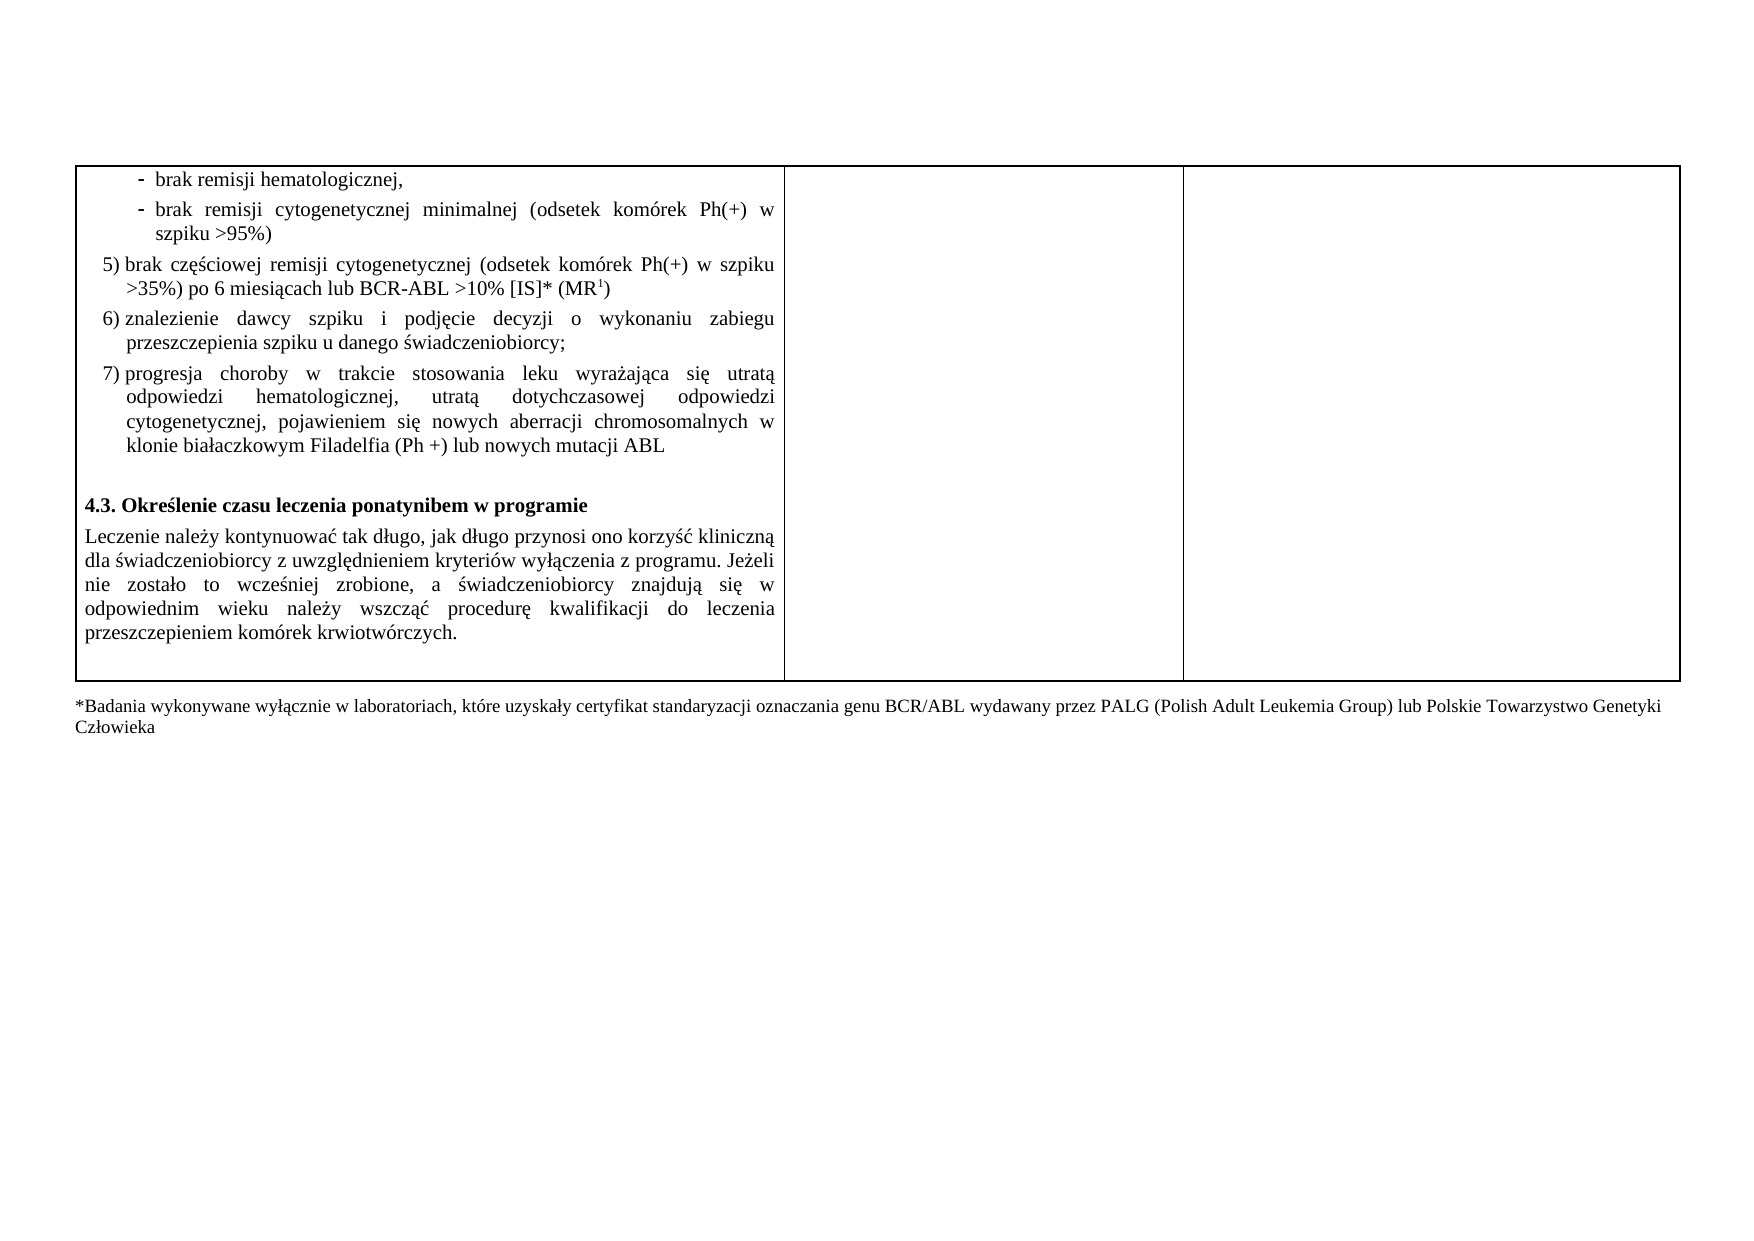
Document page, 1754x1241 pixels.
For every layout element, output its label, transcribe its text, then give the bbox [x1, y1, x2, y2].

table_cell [1184, 167, 1679, 680]
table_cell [77, 167, 784, 680]
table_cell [785, 167, 1183, 680]
text *Badania wykonywane wyłącznie w laboratoriach, które uzyskały certyfikat standaryzacji oznaczania genu BCR/ABL wydawany przez PALG (Polish Adult Leukemia Group) lub Polskie Towarzystwo Genetyki Człowieka [75, 694, 1679, 738]
